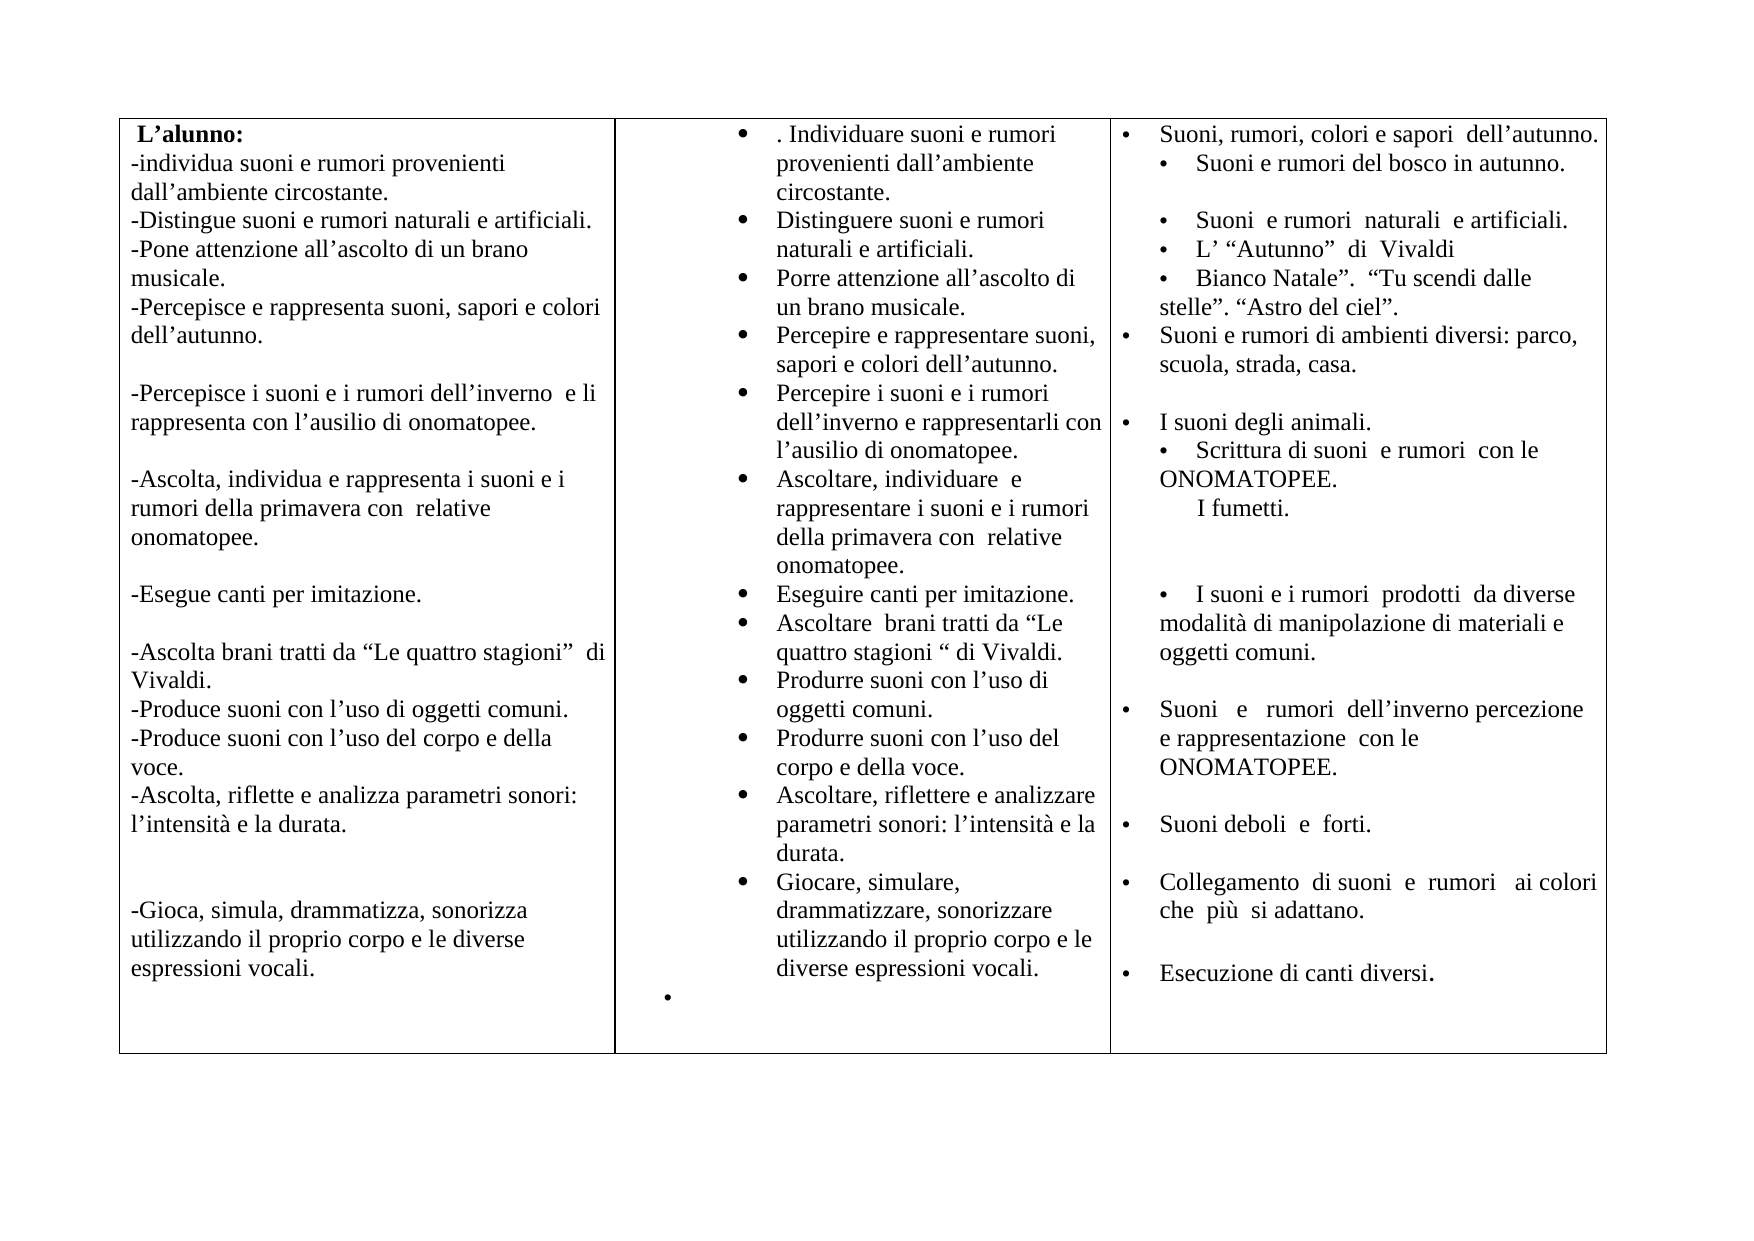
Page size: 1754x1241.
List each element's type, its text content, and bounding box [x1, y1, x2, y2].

table_cell Suoni, rumori, colori e sapori dell’autunno. Suoni e rumori del bosco in autunno. Suoni e rumori naturali e artificiali. L’ “Autunno” di Vivaldi Bianco Natale”. “Tu scendi dalle stelle”. “Astro del ciel”. Suoni e rumori di ambienti diversi: parco, scuola, strada, casa. I suoni degli animali. Scrittura di suoni e rumori con le ONOMATOPEE. I fumetti. I suoni e i rumori prodotti da diverse modalità di manipolazione di materiali e oggetti comuni. Suoni e rumori dell’inverno percezione e rappresentazione con le ONOMATOPEE. Suoni deboli e forti. Collegamento di suoni e rumori ai colori che più si adattano. Esecuzione di canti diversi. [1111, 119, 1606, 1053]
table_cell L’alunno: -individua suoni e rumori provenienti dall’ambiente circostante. -Distingue suoni e rumori naturali e artificiali. -Pone attenzione all’ascolto di un brano musicale. -Percepisce e rappresenta suoni, sapori e colori dell’autunno. -Percepisce i suoni e i rumori dell’inverno e li rappresenta con l’ausilio di onomatopee. -Ascolta, individua e rappresenta i suoni e i rumori della primavera con relative onomatopee. -Esegue canti per imitazione. -Ascolta brani tratti da “Le quattro stagioni” di Vivaldi. -Produce suoni con l’uso di oggetti comuni. -Produce suoni con l’uso del corpo e della voce. -Ascolta, riflette e analizza parametri sonori: l’intensità e la durata. -Gioca, simula, drammatizza, sonorizza utilizzando il proprio corpo e le diverse espressioni vocali. [120, 119, 614, 1053]
table_cell . Individuare suoni e rumori provenienti dall’ambiente circostante. Distinguere suoni e rumori naturali e artificiali. Porre attenzione all’ascolto di un brano musicale. Percepire e rappresentare suoni, sapori e colori dell’autunno. Percepire i suoni e i rumori dell’inverno e rappresentarli con l’ausilio di onomatopee. Ascoltare, individuare e rappresentare i suoni e i rumori della primavera con relative onomatopee. Eseguire canti per imitazione. Ascoltare brani tratti da “Le quattro stagioni “ di Vivaldi. Produrre suoni con l’uso di oggetti comuni. Produrre suoni con l’uso del corpo e della voce. Ascoltare, riflettere e analizzare parametri sonori: l’intensità e la durata. Giocare, simulare, drammatizzare, sonorizzare utilizzando il proprio corpo e le diverse espressioni vocali. [616, 119, 1110, 1053]
